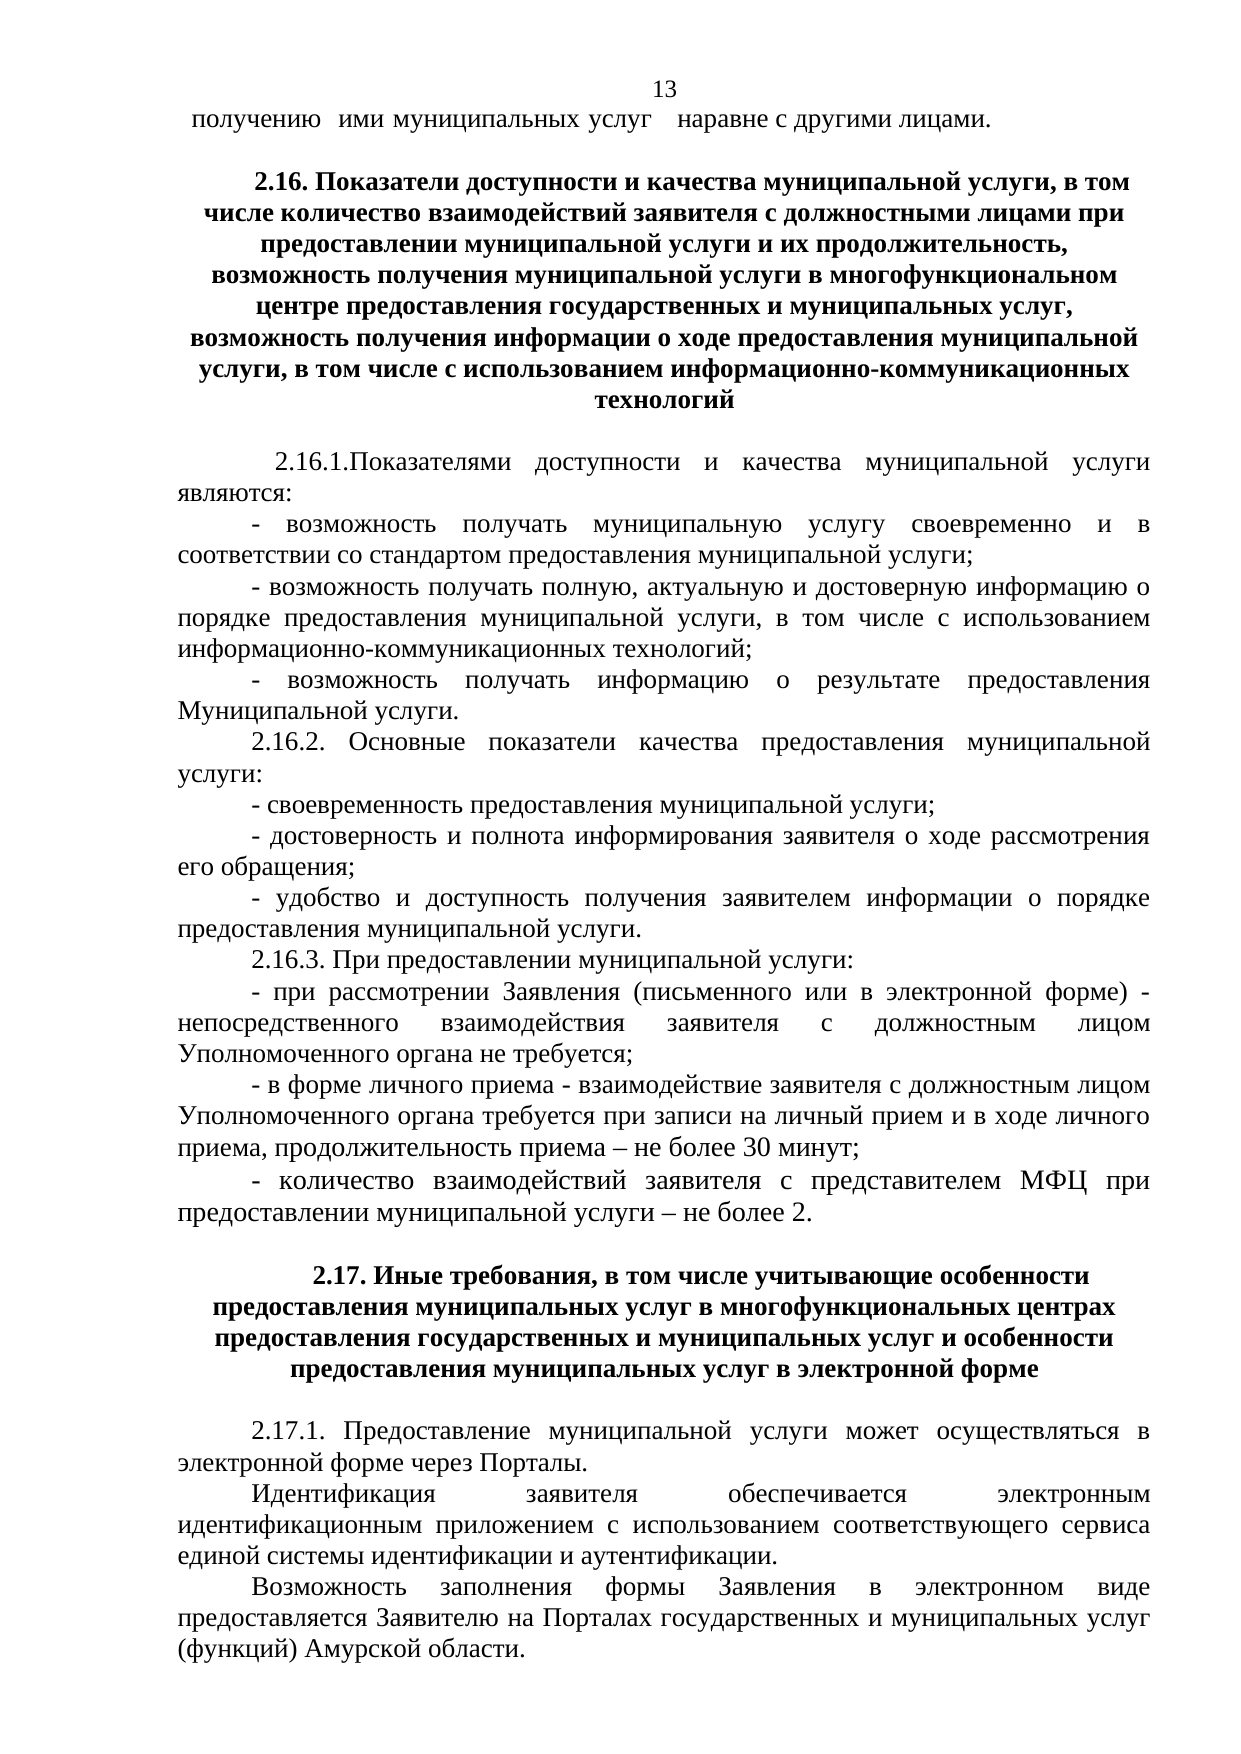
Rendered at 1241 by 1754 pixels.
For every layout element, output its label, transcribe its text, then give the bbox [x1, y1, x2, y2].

text 2.17.1. Предоставление муниципальной услуги может осуществляться в электронной форме через Порталы. [177, 1414, 1152, 1477]
text 2.17. Иные требования, в том числе учитывающие особенности предоставления муниципальных услуг в многофункциональных центрах предоставления государственных и муниципальных услуг и особенности предоставления муниципальных услуг в электронной форме [177, 1259, 1152, 1383]
text 2.16. Показатели доступности и качества муниципальной услуги, в том числе количество взаимодействий заявителя с должностными лицами при предоставлении муниципальной услуги и их продолжительность, возможность получения муниципальной услуги в многофункциональном центре предоставления государственных и муниципальных услуг, возможность получения информации о ходе предоставления муниципальной услуги, в том числе с использованием информационно-коммуникационных технологий [177, 165, 1152, 414]
text - возможность получать муниципальную услугу своевременно и в соответствии со стандартом предоставления муниципальной услуги; [177, 507, 1152, 570]
text 2.16.1.Показателями доступности и качества муниципальной услуги являются: [177, 445, 1152, 507]
text 2.16.3. При предоставлении муниципальной услуги: [177, 943, 1152, 975]
text - при рассмотрении Заявления (письменного или в электронной форме) - непосредственного взаимодействия заявителя с должностным лицом Уполномоченного органа не требуется; [177, 975, 1152, 1068]
text - в форме личного приема - взаимодействие заявителя с должностным лицом Уполномоченного органа требуется при записи на личный прием и в ходе личного приема, продолжительность приема – не более 30 минут; [177, 1068, 1152, 1163]
text Возможность заполнения формы Заявления в электронном виде предоставляется Заявителю на Порталах государственных и муниципальных услуг (функций) Амурской области. [177, 1570, 1152, 1664]
text Идентификация заявителя обеспечивается электронным идентификационным приложением с использованием соответствующего сервиса единой системы идентификации и аутентификации. [177, 1477, 1152, 1570]
text - возможность получать полную, актуальную и достоверную информацию о порядке предоставления муниципальной услуги, в том числе с использованием информационно-коммуникационных технологий; [177, 570, 1152, 663]
text - возможность получать информацию о результате предоставления Муниципальной услуги. [177, 663, 1152, 726]
text - своевременность предоставления муниципальной услуги; [177, 788, 1152, 819]
text - достоверность и полнота информирования заявителя о ходе рассмотрения его обращения; [177, 819, 1152, 881]
text - количество взаимодействий заявителя с представителем МФЦ при предоставлении муниципальной услуги – не более 2. [177, 1163, 1152, 1228]
text - удобство и доступность получения заявителем информации о порядке предоставления муниципальной услуги. [177, 881, 1152, 943]
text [191, 103, 1136, 134]
text 2.16.2. Основные показатели качества предоставления муниципальной услуги: [177, 726, 1152, 788]
